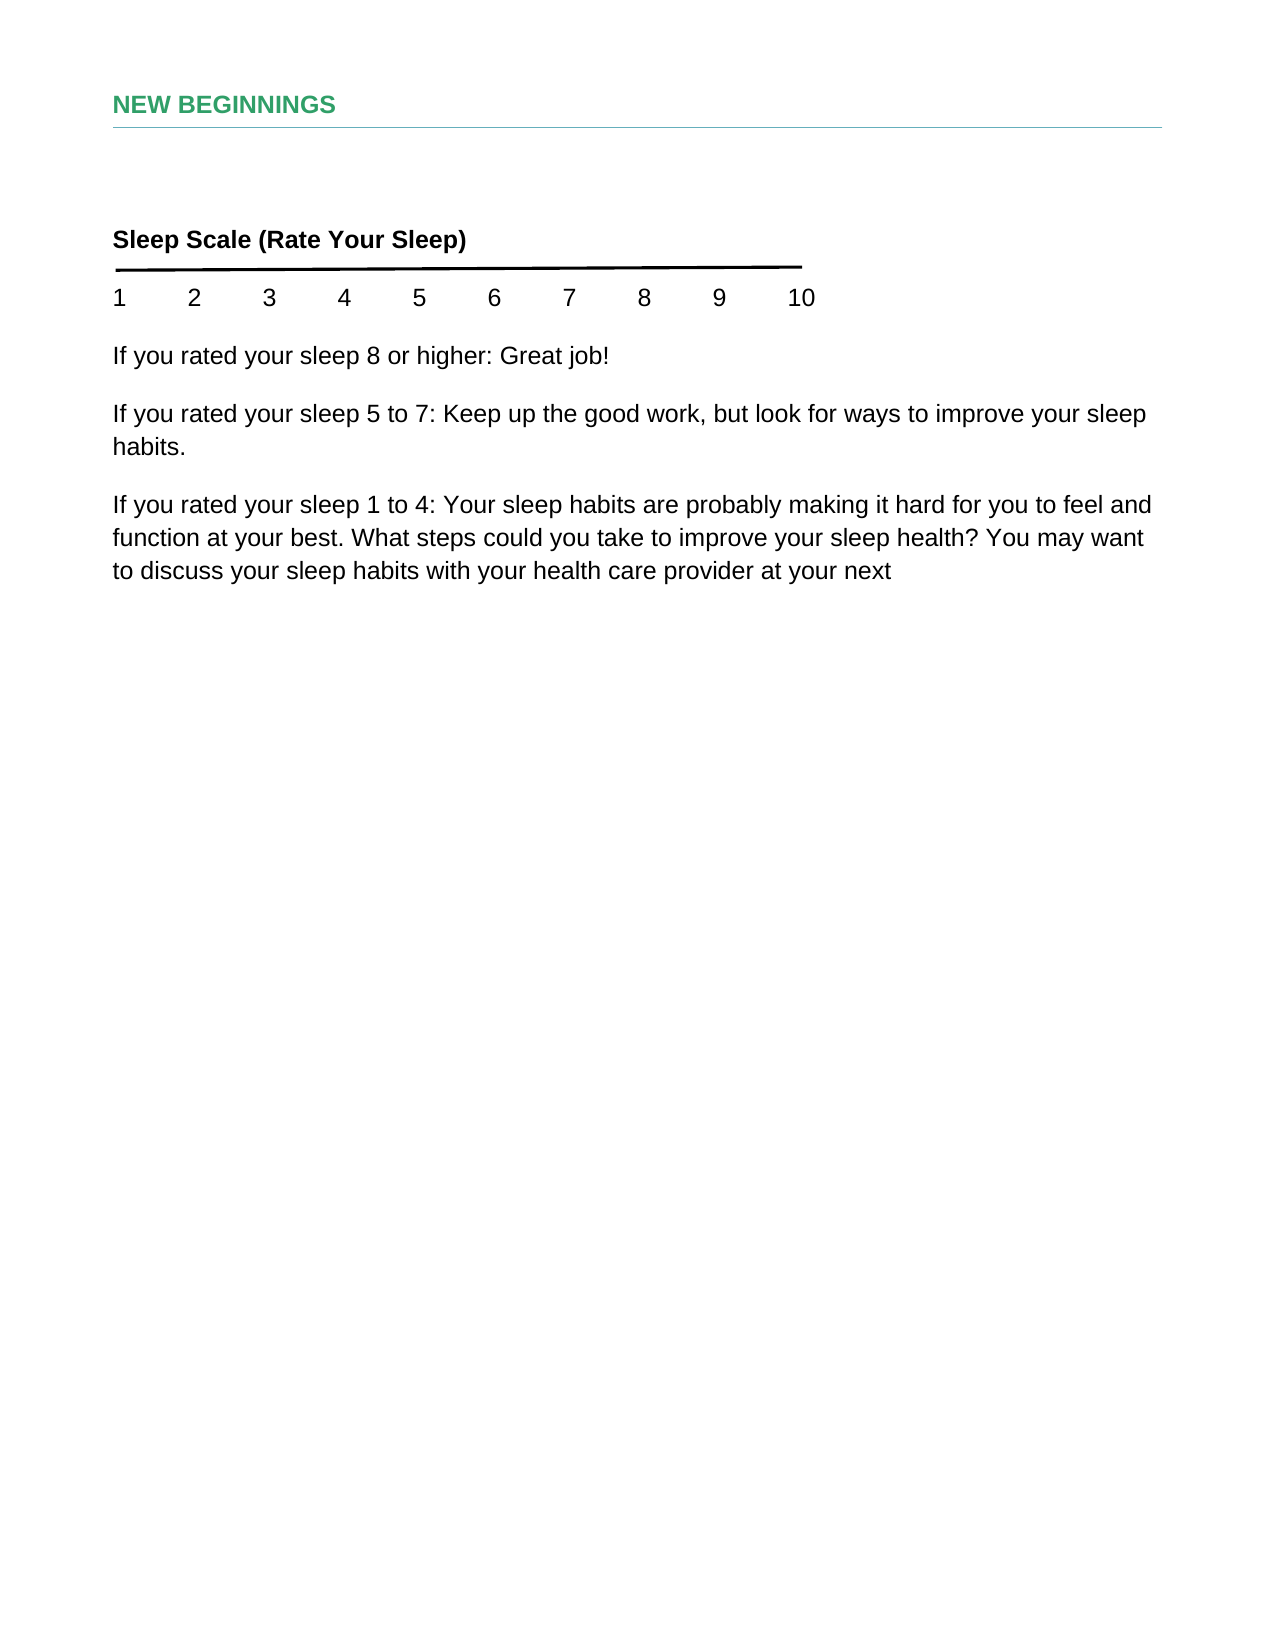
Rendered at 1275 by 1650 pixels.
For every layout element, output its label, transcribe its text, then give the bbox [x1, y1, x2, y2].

text Sleep Scale (Rate Your Sleep) [112, 225, 1162, 254]
text If you rated your sleep 1 to 4: Your sleep habits are probably making it hard for you to feel and function at your best. What steps could you take to improve your sleep health? You may want to discuss your sleep habits with your health care provider at your next [112, 490, 1162, 585]
text If you rated your sleep 8 or higher: Great job! [112, 341, 1162, 370]
text 1 2 3 4 5 6 7 8 9 10 [112, 283, 1162, 312]
text If you rated your sleep 5 to 7: Keep up the good work, but look for ways to improve your sleep habits. [112, 399, 1162, 461]
